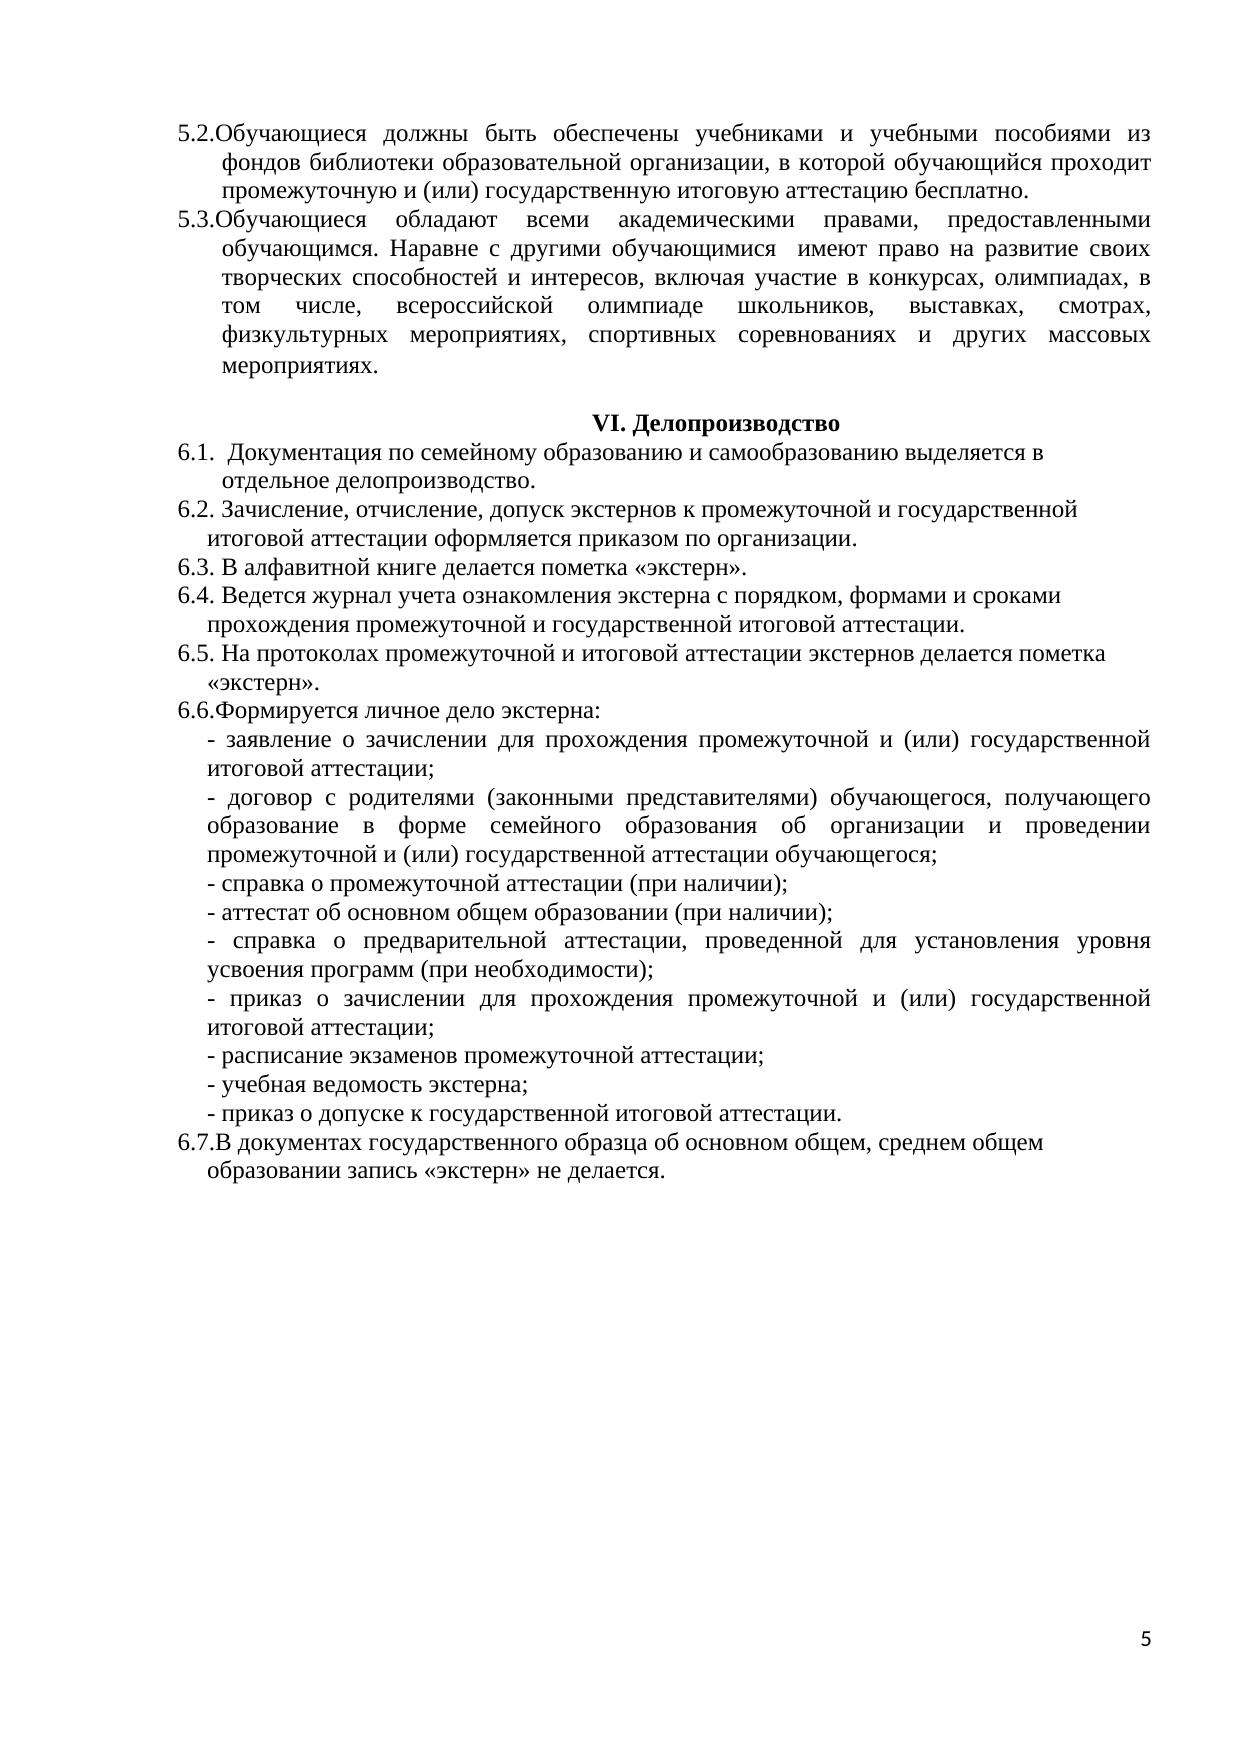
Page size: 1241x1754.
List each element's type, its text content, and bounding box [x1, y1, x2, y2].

text 5.2.Обучающиеся должны быть обеспечены учебниками и учебными пособиями из фондов библиотеки образовательной организации, в которой обучающийся проходит промежуточную и (или) государственную итоговую аттестацию бесплатно. [177, 118, 1152, 204]
text VI. Делопроизводство [207, 408, 1152, 437]
text - учебная ведомость экстерна; [207, 1069, 1152, 1098]
text - расписание экзаменов промежуточной аттестации; [207, 1041, 1152, 1069]
text 6.2. Зачисление, отчисление, допуск экстернов к промежуточной и государственной итоговой аттестации оформляется приказом по организации. [177, 494, 1152, 552]
text 6.5. На протоколах промежуточной и итоговой аттестации экстернов делается пометка «экстерн». [177, 638, 1152, 696]
text 6.1. Документация по семейному образованию и самообразованию выделяется в отдельное делопроизводство. [177, 437, 1152, 494]
text - приказ о допуске к государственной итоговой аттестации. [207, 1098, 1152, 1127]
text - справка о промежуточной аттестации (при наличии); [207, 868, 1152, 897]
text 5.3.Обучающиеся обладают всеми академическими правами, предоставленными обучающимся. Наравне с другими обучающимися имеют право на развитие своих творческих способностей и интересов, включая участие в конкурсах, олимпиадах, в том числе, всероссийской олимпиаде школьников, выставках, смотрах, физкультурных мероприятиях, спортивных соревнованиях и других массовых мероприятиях. [177, 204, 1152, 379]
text 6.3. В алфавитной книге делается пометка «экстерн». [177, 552, 1152, 581]
text - справка о предварительной аттестации, проведенной для установления уровня усвоения программ (при необходимости); [207, 926, 1152, 983]
text - заявление о зачислении для прохождения промежуточной и (или) государственной итоговой аттестации; [207, 724, 1152, 782]
text - аттестат об основном общем образовании (при наличии); [207, 897, 1152, 926]
text 6.4. Ведется журнал учета ознакомления экстерна с порядком, формами и сроками прохождения промежуточной и государственной итоговой аттестации. [177, 581, 1152, 638]
text 6.7.В документах государственного образца об основном общем, среднем общем образовании запись «экстерн» не делается. [177, 1127, 1152, 1184]
text - договор с родителями (законными представителями) обучающегося, получающего образование в форме семейного образования об организации и проведении промежуточной и (или) государственной аттестации обучающегося; [207, 782, 1152, 868]
text - приказ о зачислении для прохождения промежуточной и (или) государственной итоговой аттестации; [207, 983, 1152, 1041]
text 6.6.Формируется личное дело экстерна: [177, 696, 1152, 724]
